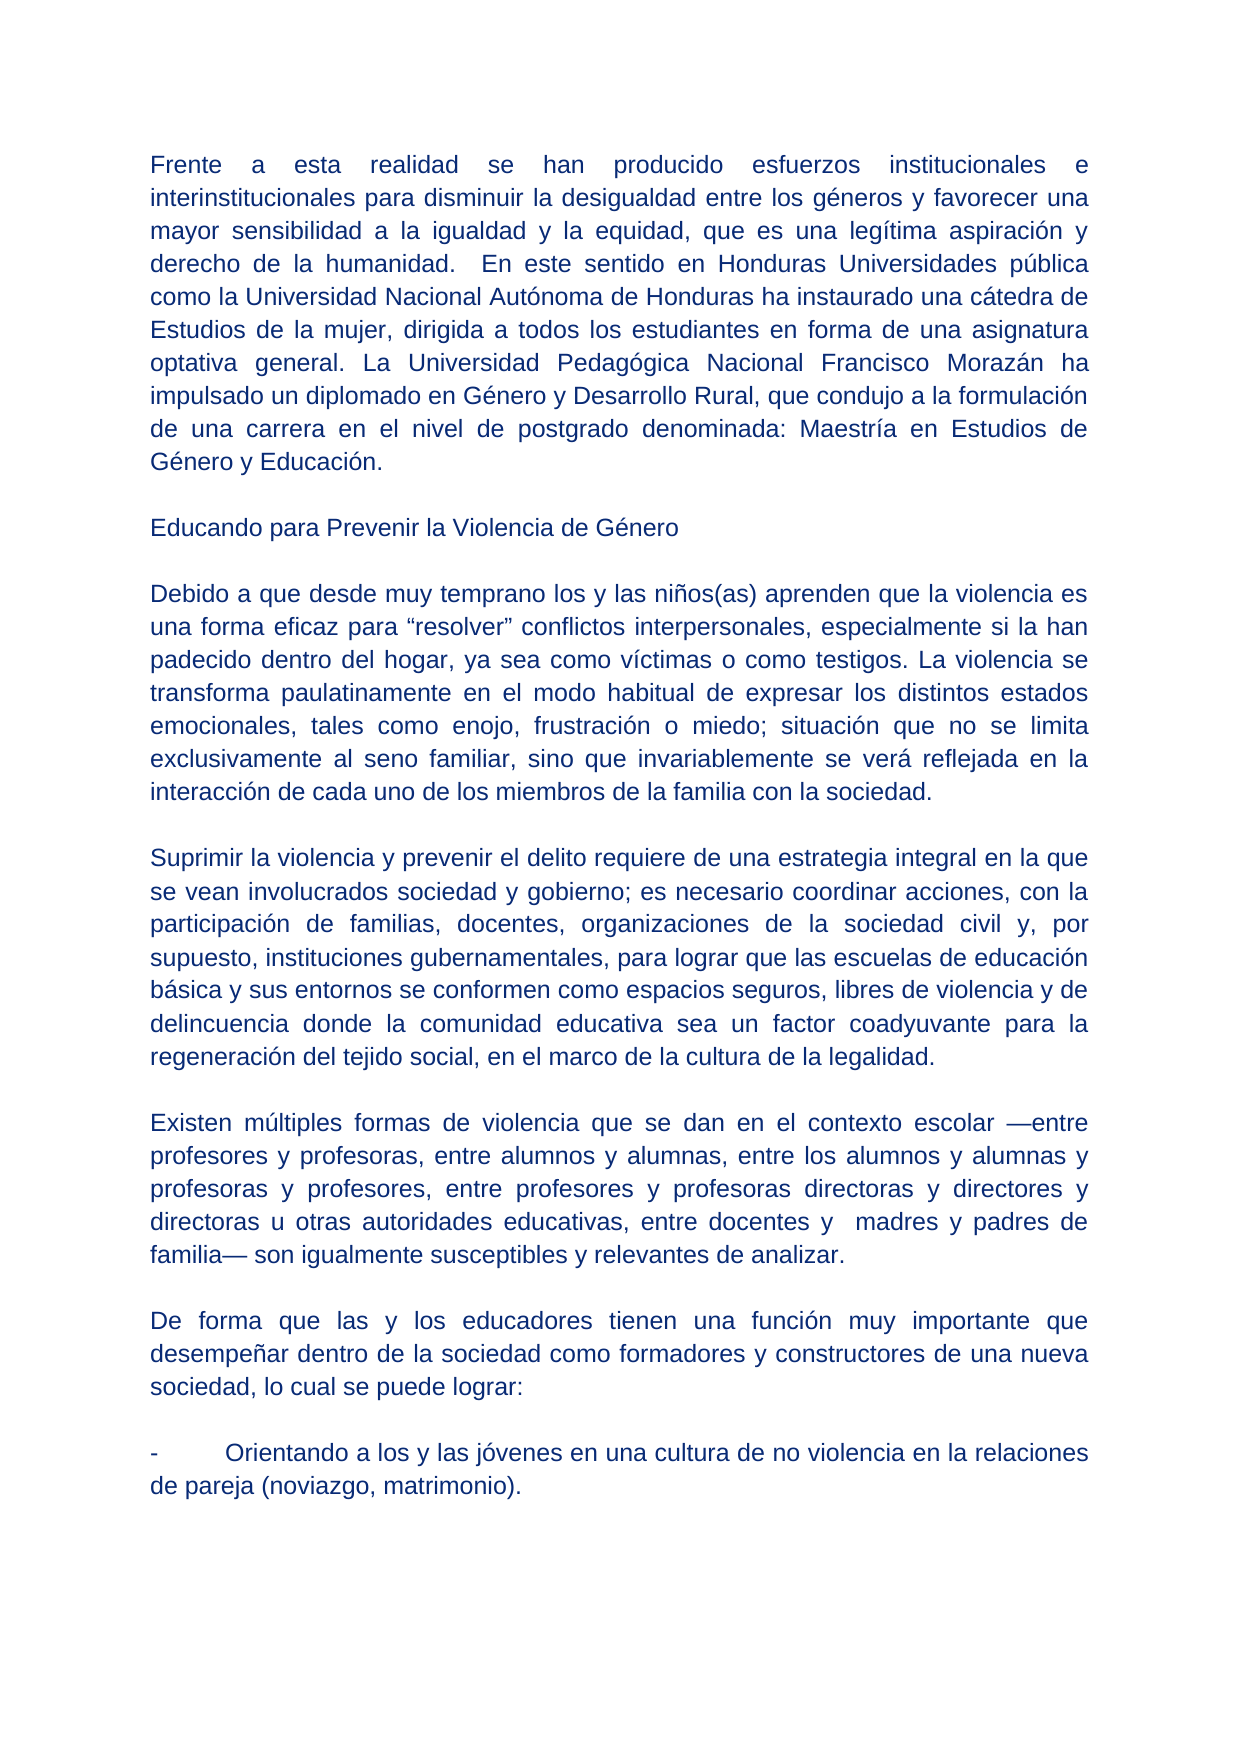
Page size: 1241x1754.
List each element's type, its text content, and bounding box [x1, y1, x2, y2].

text De forma que las y los educadores tienen una función muy importante que desempeñar dentro de la sociedad como formadores y constructores de una nueva sociedad, lo cual se puede lograr: [150, 1306, 1090, 1401]
text - Orientando a los y las jóvenes en una cultura de no violencia en la relaciones de pareja (noviazgo, matrimonio). [150, 1438, 1090, 1499]
text Debido a que desde muy temprano los y las niños(as) aprenden que la violencia es una forma eficaz para “resolver” conflictos interpersonales, especialmente si la han padecido dentro del hogar, ya sea como víctimas o como testigos. La violencia se transforma paulatinamente en el modo habitual de expresar los distintos estados emocionales, tales como enojo, frustración o miedo; situación que no se limita exclusivamente al seno familiar, sino que invariablemente se verá reflejada en la interacción de cada uno de los miembros de la familia con la sociedad. [150, 579, 1090, 806]
text Existen múltiples formas de violencia que se dan en el contexto escolar —entre profesores y profesoras, entre alumnos y alumnas, entre los alumnos y alumnas y profesoras y profesores, entre profesores y profesoras directoras y directores y directoras u otras autoridades educativas, entre docentes y madres y padres de familia— son igualmente susceptibles y relevantes de analizar. [150, 1108, 1090, 1268]
text Educando para Prevenir la Violencia de Género [150, 513, 1090, 542]
text Frente a esta realidad se han producido esfuerzos institucionales e interinstitucionales para disminuir la desigualdad entre los géneros y favorecer una mayor sensibilidad a la igualdad y la equidad, que es una legítima aspiración y derecho de la humanidad. En este sentido en Honduras Universidades pública como la Universidad Nacional Autónoma de Honduras ha instaurado una cátedra de Estudios de la mujer, dirigida a todos los estudiantes en forma de una asignatura optativa general. La Universidad Pedagógica Nacional Francisco Morazán ha impulsado un diplomado en Género y Desarrollo Rural, que condujo a la formulación de una carrera en el nivel de postgrado denominada: Maestría en Estudios de Género y Educación. [150, 150, 1090, 476]
text Suprimir la violencia y prevenir el delito requiere de una estrategia integral en la que se vean involucrados sociedad y gobierno; es necesario coordinar acciones, con la participación de familias, docentes, organizaciones de la sociedad civil y, por supuesto, instituciones gubernamentales, para lograr que las escuelas de educación básica y sus entornos se conformen como espacios seguros, libres de violencia y de delincuencia donde la comunidad educativa sea un factor coadyuvante para la regeneración del tejido social, en el marco de la cultura de la legalidad. [150, 843, 1090, 1070]
